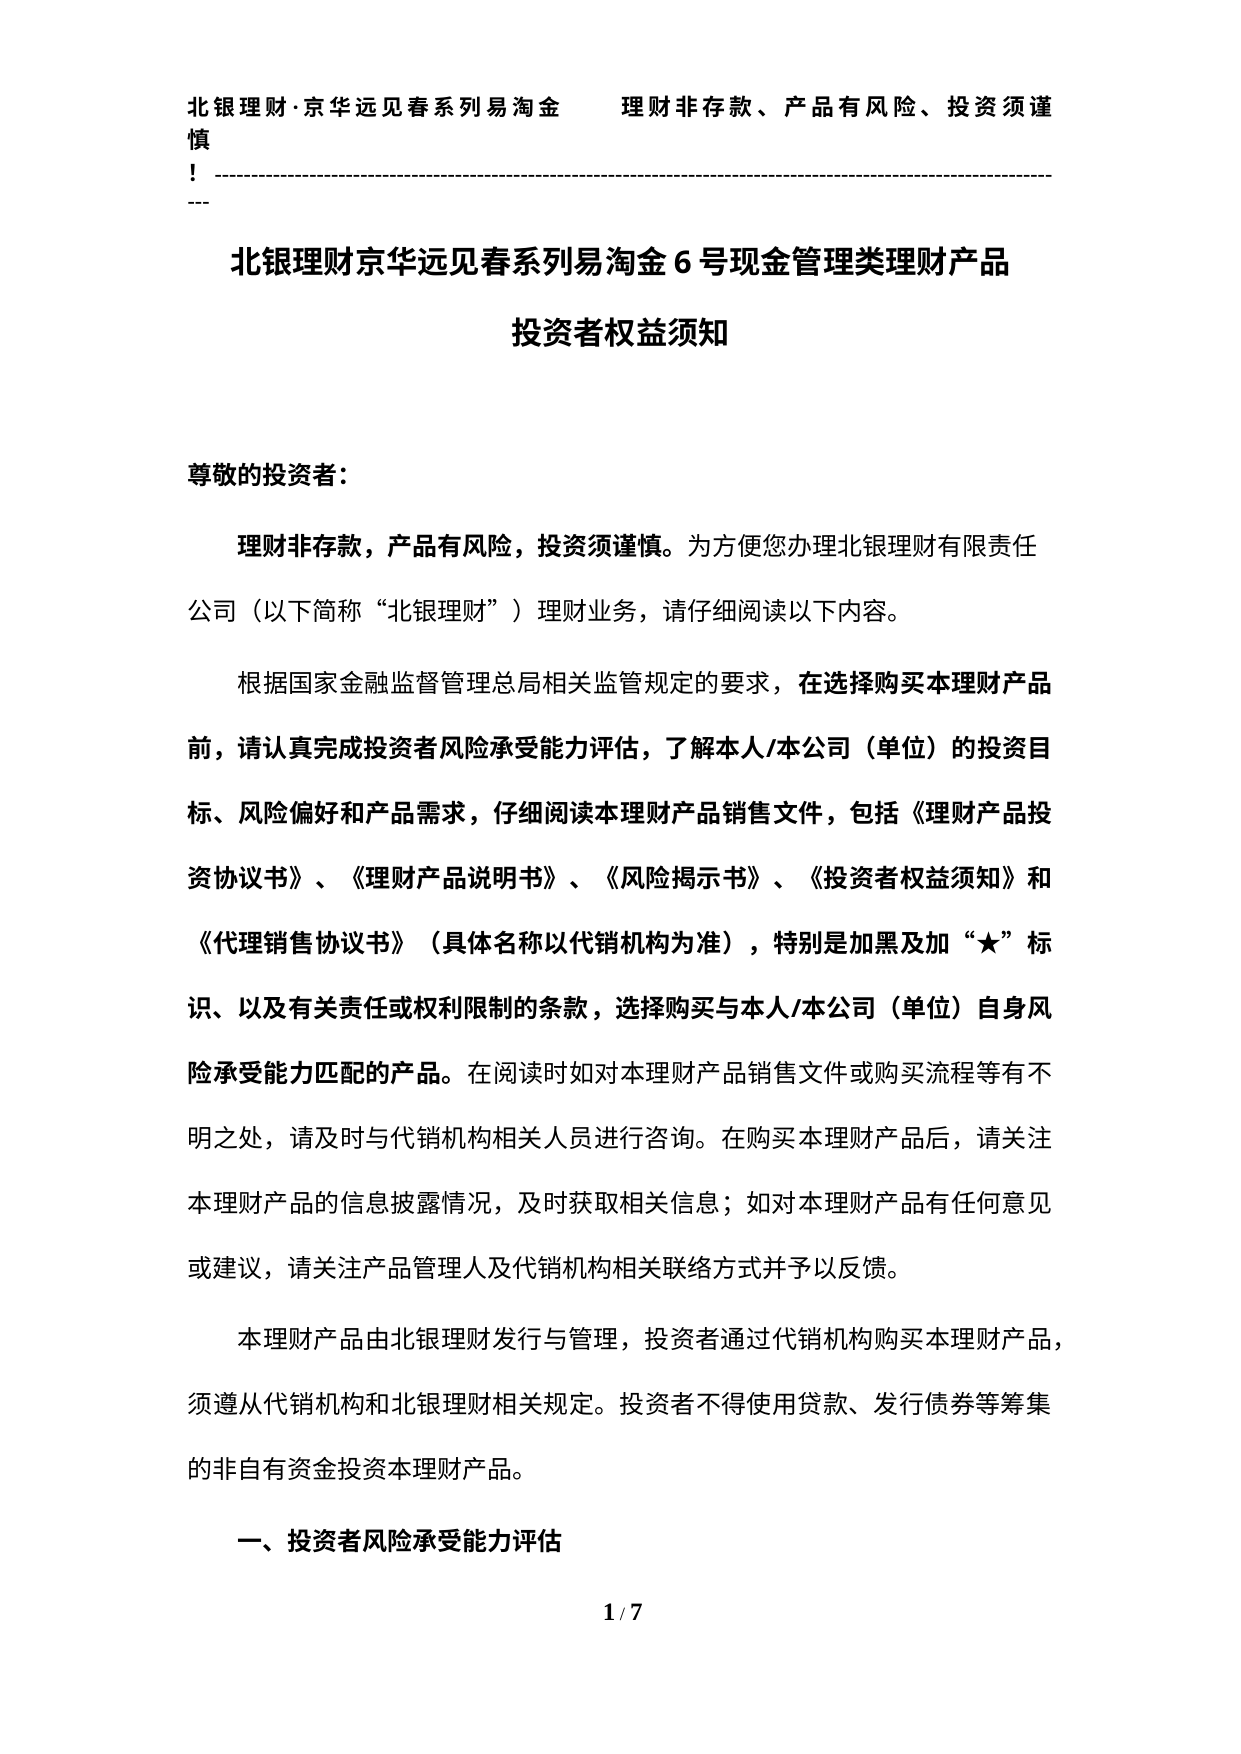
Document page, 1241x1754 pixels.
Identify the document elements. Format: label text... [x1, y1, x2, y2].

text 理财非存款，产品有风险，投资须谨慎。为方便您办理北银理财有限责任公司（以下简称“北银理财”）理财业务，请仔细阅读以下内容。 [187, 512, 1053, 642]
text 本理财产品由北银理财发行与管理，投资者通过代销机构购买本理财产品，须遵从代销机构和北银理财相关规定。投资者不得使用贷款、发行债券等筹集的非自有资金投资本理财产品。 [187, 1305, 1053, 1500]
text 根据国家金融监督管理总局相关监管规定的要求，在选择购买本理财产品前，请认真完成投资者风险承受能力评估，了解本人/本公司（单位）的投资目标、风险偏好和产品需求，仔细阅读本理财产品销售文件，包括《理财产品投资协议书》、《理财产品说明书》、《风险揭示书》、《投资者权益须知》和《代理销售协议书》（具体名称以代销机构为准），特别是加黑及加“★”标识、以及有关责任或权利限制的条款，选择购买与本人/本公司（单位）自身风险承受能力匹配的产品。在阅读时如对本理财产品销售文件或购买流程等有不明之处，请及时与代销机构相关人员进行咨询。在购买本理财产品后，请关注本理财产品的信息披露情况，及时获取相关信息；如对本理财产品有任何意见或建议，请关注产品管理人及代销机构相关联络方式并予以反馈。 [187, 649, 1053, 1299]
text 投资者权益须知 [187, 298, 1053, 363]
text 一、投资者风险承受能力评估 [187, 1507, 1053, 1572]
text 北银理财京华远见春系列易淘金6号现金管理类理财产品 [187, 228, 1053, 293]
text 尊敬的投资者： [187, 441, 1053, 506]
